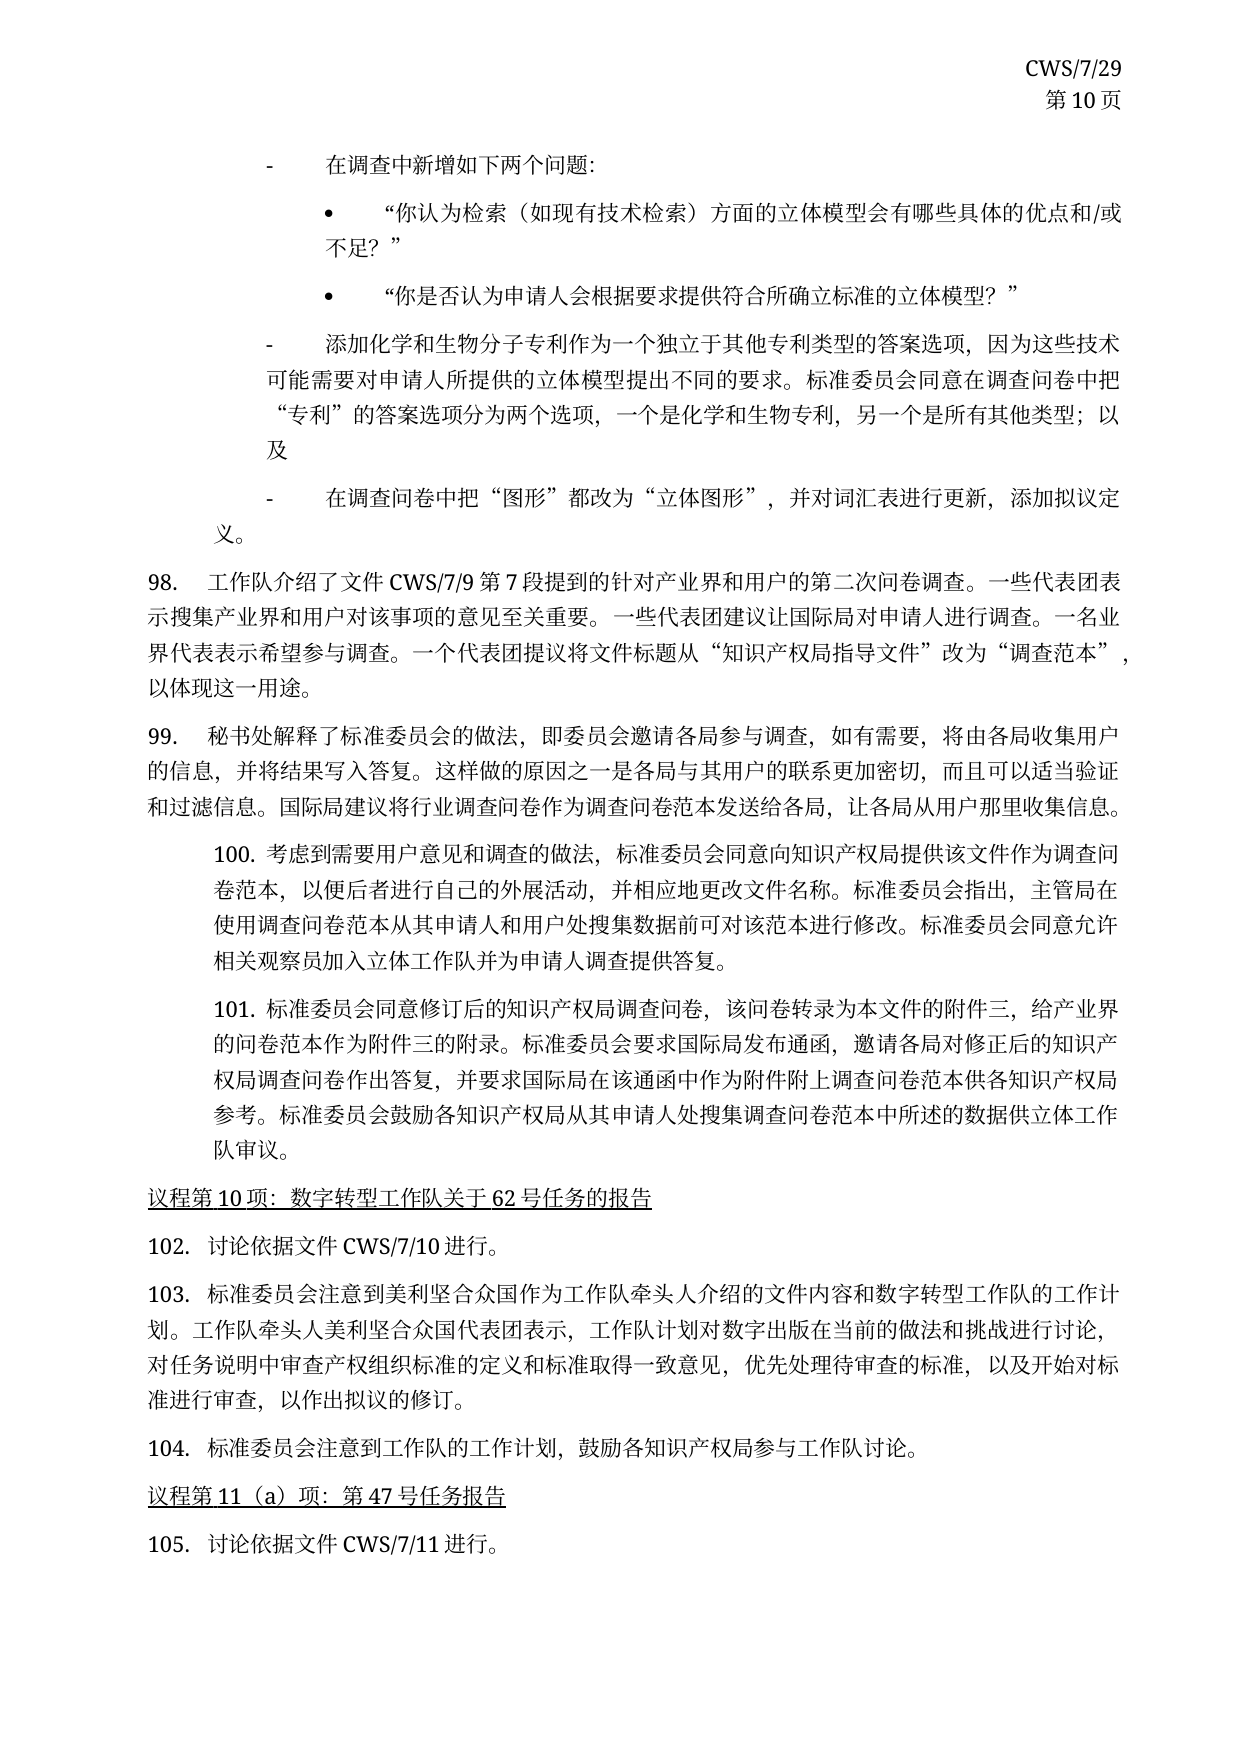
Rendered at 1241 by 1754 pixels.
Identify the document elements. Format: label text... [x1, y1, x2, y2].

text 秘书处解释了标准委员会的做法，即委员会邀请各局参与调查，如有需要，将由各局收集用户的信息，并将结果写入答复。这样做的原因之一是各局与其用户的联系更加密切，而且可以适当验证和过滤信息。国际局建议将行业调查问卷作为调查问卷范本发送给各局，让各局从用户那里收集信‍息。 [148, 715, 1122, 821]
text 考虑到需要用户意见和调查的做法，标准委员会同意向知识产权局提供该文件作为调查问卷范本，以便后者进行自己的外展活动，并相应地更改文件名称。标准委员会指出，主管局在使用调查问卷范本从其申请人和用户处搜集数据前可对该范本进行修改。标准委员会同意允许相关观察员加入立体工作队并为申请人调查提供答复。 [213, 834, 1122, 976]
list - 添加化学和生物分子专利作为一个独立于其他专利类型的答案选项，因为这些技术可能需要对申请人所提供的立体模型提出不同的要求。标准委员会同意在调查问卷中把“专利”的答案选项分为两个选项，一个是化学和生物专利，另一个是所有其他类型；以‍及 [266, 323, 1122, 465]
text 标准委员会注意到美利坚合众国作为工作队牵头人介绍的文件内容和数字转型工作队的工作计划。工作队牵头人美利坚合众国代表团表示，工作队计划对数字出版在当前的做法和挑战进行讨论，对任务说明中审查产权组织标准的定义和标准取得一致意见，优先处理待审查的标准，以及开始对标准进行审查，以作出拟议的修订。 [148, 1273, 1122, 1415]
list - 在调查中新增如下两个问题： [213, 144, 1122, 180]
text 标准委员会注意到工作队的工作计划，鼓励各知识产权局参与工作队讨论。 [148, 1428, 1122, 1463]
list - 在调查问卷中把“图形”都改为“立体图形”，并对词汇表进行更新，添加拟议定‍义。 [213, 478, 1122, 548]
text 讨论依据文件CWS/7/10进行。 [148, 1226, 1122, 1261]
list “你是否认为申请人会根据要求提供符合所确立标准的立体模型？” [325, 276, 1122, 311]
text 讨论依据文件CWS/7/11进行。 [148, 1523, 1122, 1559]
subtitle 议程第10项：数字转型工作队关于62号任务的报告 [148, 1178, 1122, 1213]
text 标准委员会同意修订后的知识产权局调查问卷，该问卷转录为本文件的附件三，给产业界的问卷范本作为附件三的附录。标准委员会要求国际局发布通函，邀请各局对修正后的知识产权局调查问卷作出答复，并要求国际局在该通函中作为附件附上调查问卷范本供各知识产权局参考。标准委员会鼓励各知识产权局从其申请人处搜集调查问卷范本中所述的数据供立体工作队审议。 [213, 988, 1122, 1165]
subtitle 议程第11（a）项：第47号任务报告 [148, 1476, 1122, 1511]
text 工作队介绍了文件CWS/7/9第7段提到的针对产业界和用户的第二次问卷调查。一些代表团表示搜集产业界和用户对该事项的意见至关重要。一些代表团建议让国际局对申请人进行调查。一名业界代表表示希望参与调查。一个代表团提议将文件标题从“知识产权局指导文件”改为“调查范本”，以体现这一用途。 [148, 561, 1122, 703]
list “你认为检索（如现有技术检索）方面的立体模型会有哪些具体的优点和/或不足？” [325, 192, 1122, 263]
